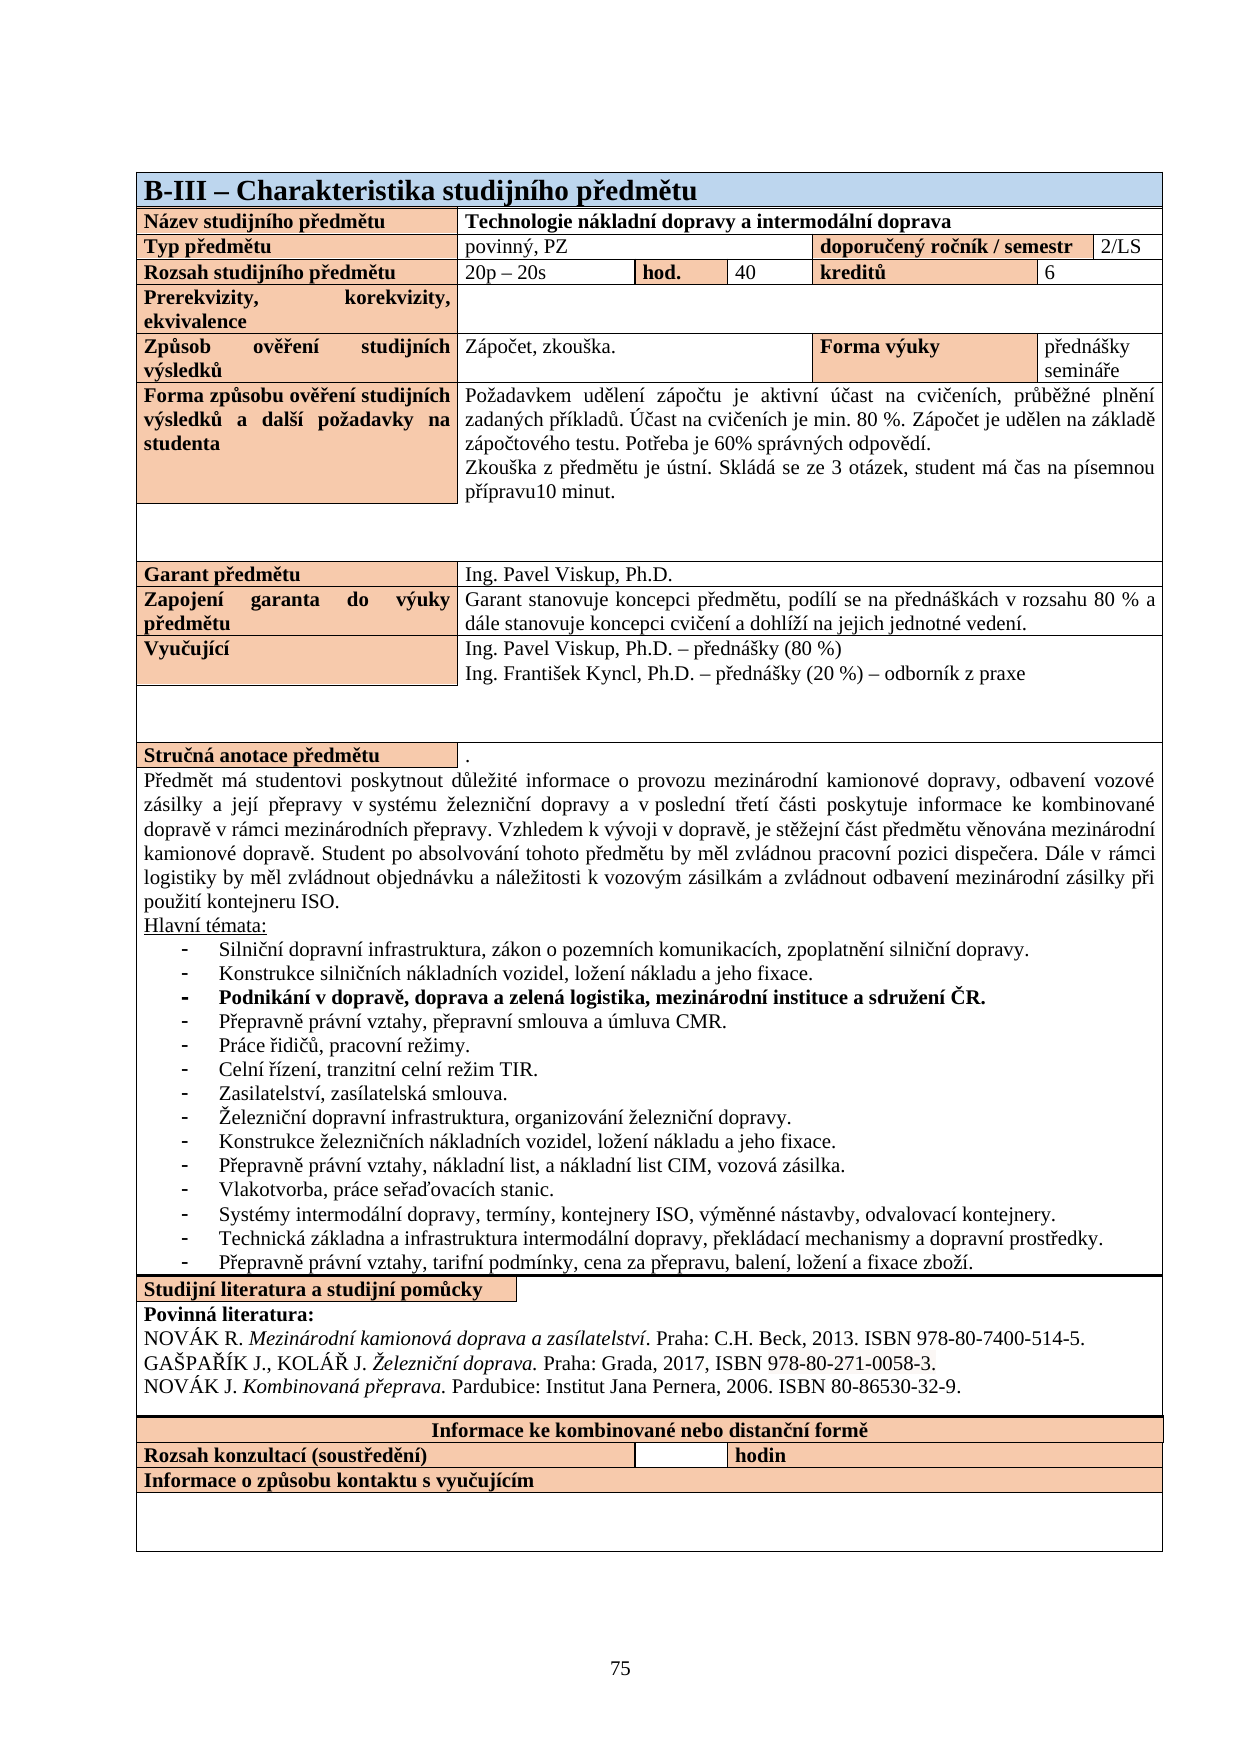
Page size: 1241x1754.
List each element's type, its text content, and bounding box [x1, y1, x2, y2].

table_cell 20p – 20s [458, 260, 634, 284]
table_cell Povinná literatura: NOVÁK R. Mezinárodní kamionová doprava a zasílatelství. Praha: C.H. Beck, 2013. ISBN 978-80-7400-514-5. GAŠPAŘÍK J., KOLÁŘ J. Železniční doprava. Praha: Grada, 2017, ISBN 978-80-271-0058-3. NOVÁK J. Kombinovaná přeprava. Pardubice: Institut Jana Pernera, 2006. ISBN 80-86530-32-9. [137, 1301, 1162, 1415]
table_cell kreditů [813, 260, 1037, 284]
table_cell Typ předmětu [137, 235, 457, 258]
table_cell Ing. Pavel Viskup, Ph.D. – přednášky (80 %) Ing. František Kyncl, Ph.D. – přednášky (20 %) – odborník z praxe [458, 636, 1162, 684]
table_cell povinný, PZ [458, 235, 812, 258]
table_cell Předmět má studentovi poskytnout důležité informace o provozu mezinárodní kamionové dopravy, odbavení vozové zásilky a její přepravy v systému železniční dopravy a v poslední třetí části poskytuje informace ke kombinované dopravě v rámci mezinárodních přepravy. Vzhledem k vývoji v dopravě, je stěžejní část předmětu věnována mezinárodní kamionové dopravě. Student po absolvování tohoto předmětu by měl zvládnou pracovní pozici dispečera. Dále v rámci logistiky by měl zvládnout objednávku a náležitosti k vozovým zásilkám a zvládnout odbavení mezinárodní zásilky při použití kontejneru ISO. Hlavní témata: Silniční dopravní infrastruktura, zákon o pozemních komunikacích, zpoplatnění silniční dopravy. Konstrukce silničních nákladních vozidel, ložení nákladu a jeho fixace. Podnikání v dopravě, doprava a zelená logistika, mezinárodní instituce a sdružení ČR. Přepravně právní vztahy, přepravní smlouva a úmluva CMR. Práce řidičů, pracovní režimy. Celní řízení, tranzitní celní režim TIR. Zasilatelství, zasílatelská smlouva. Železniční dopravní infrastruktura, organizování železniční dopravy. Konstrukce železničních nákladních vozidel, ložení nákladu a jeho fixace. Přepravně právní vztahy, nákladní list, a nákladní list CIM, vozová zásilka. Vlakotvorba, práce seřaďovacích stanic. Systémy intermodální dopravy, termíny, kontejnery ISO, výměnné nástavby, odvalovací kontejnery. Technická základna a infrastruktura intermodální dopravy, překládací mechanismy a dopravní prostředky. Přepravně právní vztahy, tarifní podmínky, cena za přepravu, balení, ložení a fixace zboží. [137, 767, 1162, 1274]
table_cell Garant předmětu [137, 562, 457, 586]
table_cell Rozsah studijního předmětu [137, 260, 457, 284]
table_cell 6 [1038, 260, 1162, 284]
table_cell Způsob ověření studijních výsledků [137, 334, 457, 382]
table_cell . [458, 743, 1162, 767]
table_cell Požadavkem udělení zápočtu je aktivní účast na cvičeních, průběžné plnění zadaných příkladů. Účast na cvičeních je min. 80 %. Zápočet je udělen na základě zápočtového testu. Potřeba je 60% správných odpovědí. Zkouška z předmětu je ústní. Skládá se ze 3 otázek, student má čas na písemnou přípravu10 minut. [458, 383, 1162, 503]
table_cell hod. [636, 260, 727, 284]
table_cell [137, 1493, 1162, 1551]
table_cell [517, 1277, 1162, 1301]
table_cell [137, 685, 1162, 742]
table_cell Název studijního předmětu [137, 209, 457, 233]
table_cell Ing. Pavel Viskup, Ph.D. [458, 562, 1162, 586]
table_cell Garant stanovuje koncepci předmětu, podílí se na přednáškách v rozsahu 80 % a dále stanovuje koncepci cvičení a dohlíží na jejich jednotné vedení. [458, 587, 1162, 635]
table_header B-III – Charakteristika studijního předmětu [137, 173, 1162, 206]
table_cell Forma způsobu ověření studijních výsledků a další požadavky na studenta [137, 383, 457, 503]
table_cell [458, 285, 1162, 333]
table_cell [137, 503, 1162, 561]
table_cell Stručná anotace předmětu [137, 743, 457, 767]
table_cell hodin [728, 1443, 1162, 1467]
table_cell Zápočet, zkouška. [458, 334, 812, 382]
table_cell Prerekvizity, korekvizity, ekvivalence [137, 285, 457, 333]
table_cell Studijní literatura a studijní pomůcky [137, 1277, 516, 1301]
table_cell Rozsah konzultací (soustředění) [137, 1443, 634, 1467]
table_cell Forma výuky [813, 334, 1037, 382]
table_cell doporučený ročník / semestr [813, 235, 1093, 258]
table_cell Informace ke kombinované nebo distanční formě [137, 1418, 1163, 1442]
table_cell Informace o způsobu kontaktu s vyučujícím [137, 1468, 1162, 1492]
table_cell Zapojení garanta do výuky předmětu [137, 587, 457, 635]
table_cell 40 [728, 260, 812, 284]
table_cell přednášky semináře [1038, 334, 1162, 382]
table_cell Vyučující [137, 636, 457, 684]
table_cell Technologie nákladní dopravy a intermodální doprava [458, 209, 1162, 233]
table_cell [636, 1443, 727, 1467]
table_cell 2/LS [1094, 235, 1162, 258]
